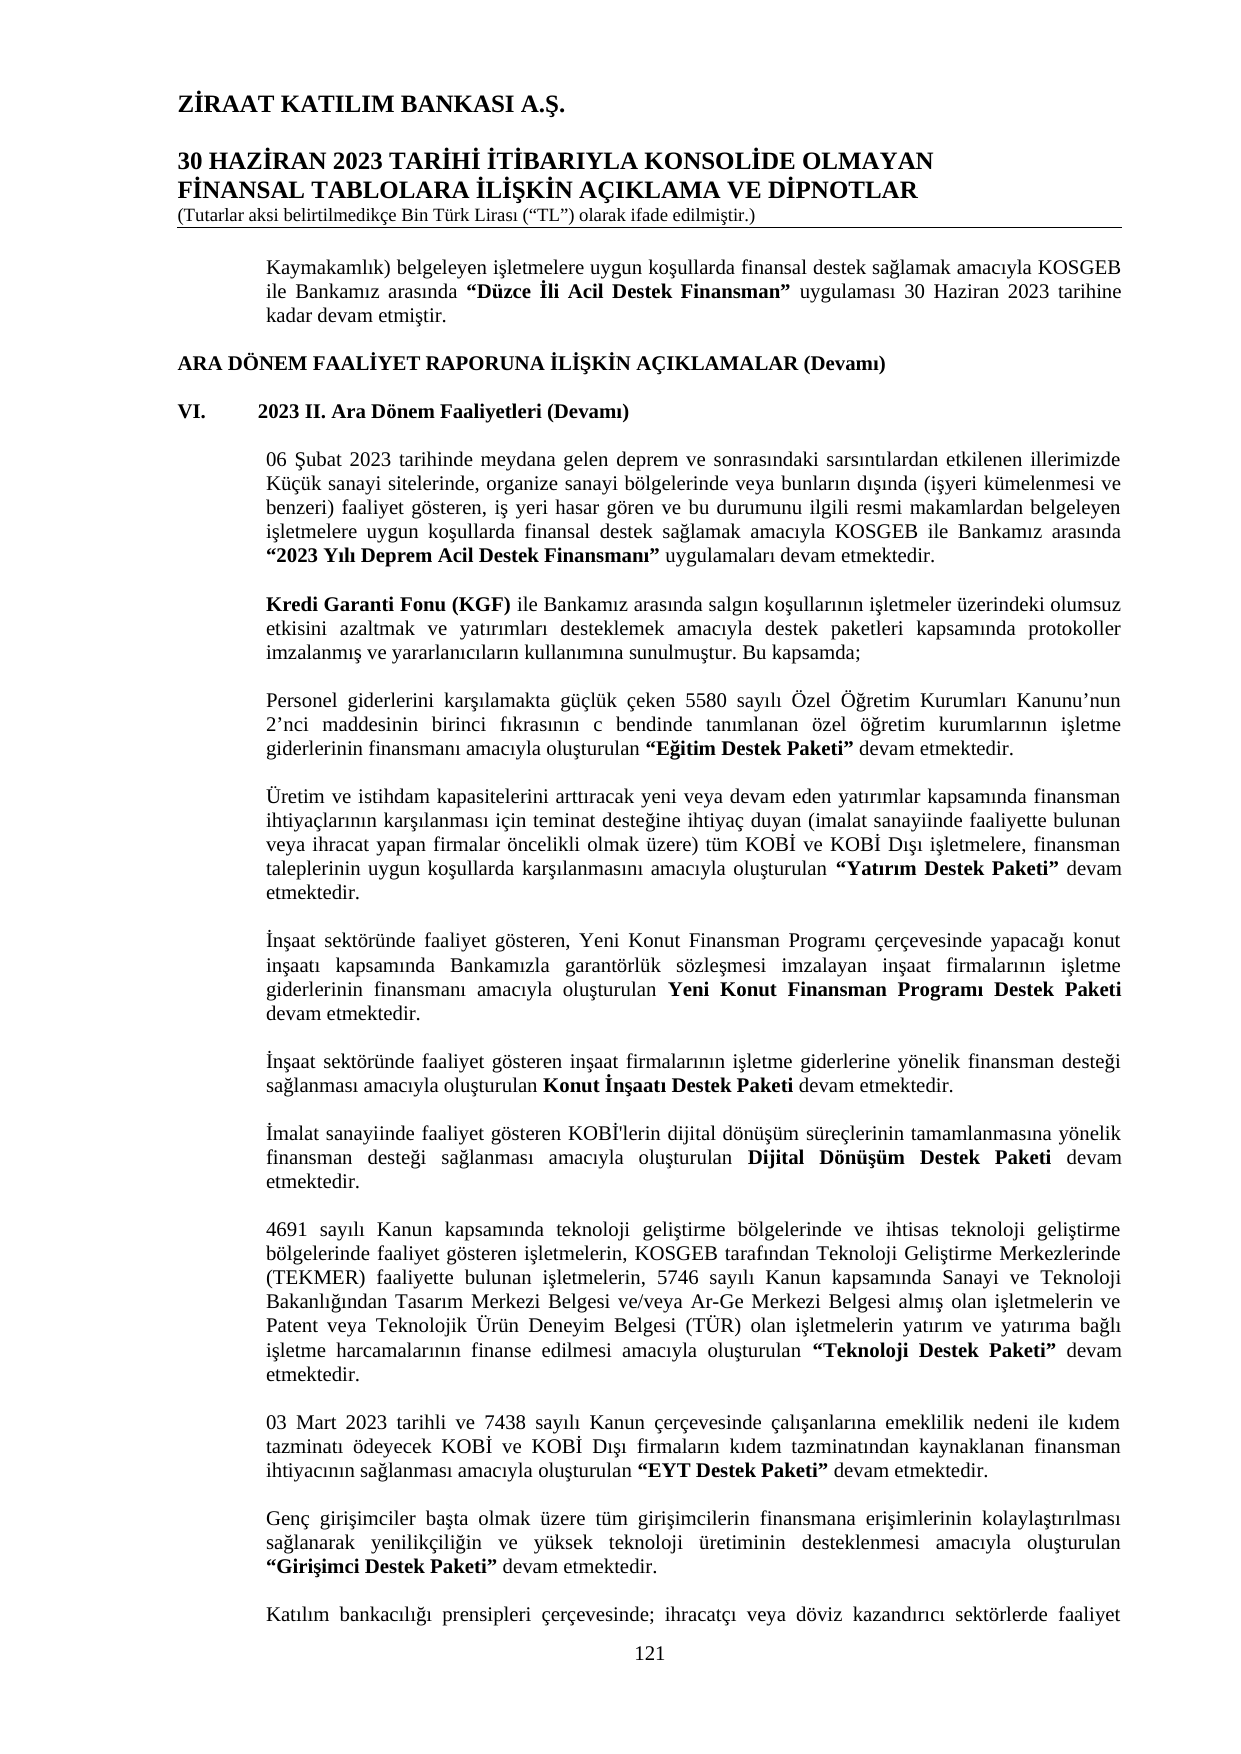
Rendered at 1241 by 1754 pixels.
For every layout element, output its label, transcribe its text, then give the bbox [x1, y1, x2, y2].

text İnşaat sektöründe faaliyet gösteren, Yeni Konut Finansman Programı çerçevesinde yapacağı konut inşaatı kapsamında Bankamızla garantörlük sözleşmesi imzalayan inşaat firmalarının işletme giderlerinin finansmanı amacıyla oluşturulan Yeni Konut Finansman Programı Destek Paketi devam etmektedir. [266, 928, 1122, 1025]
text VI. 2023 II. Ara Dönem Faaliyetleri (Devamı) [177, 399, 1122, 423]
text İnşaat sektöründe faaliyet gösteren inşaat firmalarının işletme giderlerine yönelik finansman desteği sağlanması amacıyla oluşturulan Konut İnşaatı Destek Paketi devam etmektedir. [266, 1049, 1122, 1097]
text Genç girişimciler başta olmak üzere tüm girişimcilerin finansmana erişimlerinin kolaylaştırılması sağlanarak yenilikçiliğin ve yüksek teknoloji üretiminin desteklenmesi amacıyla oluşturulan “Girişimci Destek Paketi” devam etmektedir. [266, 1506, 1122, 1578]
text Üretim ve istihdam kapasitelerini arttıracak yeni veya devam eden yatırımlar kapsamında finansman ihtiyaçlarının karşılanması için teminat desteğine ihtiyaç duyan (imalat sanayiinde faaliyette bulunan veya ihracat yapan firmalar öncelikli olmak üzere) tüm KOBİ ve KOBİ Dışı işletmelere, finansman taleplerinin uygun koşullarda karşılanmasını amacıyla oluşturulan “Yatırım Destek Paketi” devam etmektedir. [266, 784, 1122, 904]
text 03 Mart 2023 tarihli ve 7438 sayılı Kanun çerçevesinde çalışanlarına emeklilik nedeni ile kıdem tazminatı ödeyecek KOBİ ve KOBİ Dışı firmaların kıdem tazminatından kaynaklanan finansman ihtiyacının sağlanması amacıyla oluşturulan “EYT Destek Paketi” devam etmektedir. [266, 1410, 1122, 1482]
text 06 Şubat 2023 tarihinde meydana gelen deprem ve sonrasındaki sarsıntılardan etkilenen illerimizde Küçük sanayi sitelerinde, organize sanayi bölgelerinde veya bunların dışında (işyeri kümelenmesi ve benzeri) faaliyet gösteren, iş yeri hasar gören ve bu durumunu ilgili resmi makamlardan belgeleyen işletmelere uygun koşullarda finansal destek sağlamak amacıyla KOSGEB ile Bankamız arasında “2023 Yılı Deprem Acil Destek Finansmanı” uygulamaları devam etmektedir. [266, 447, 1122, 567]
text 4691 sayılı Kanun kapsamında teknoloji geliştirme bölgelerinde ve ihtisas teknoloji geliştirme bölgelerinde faaliyet gösteren işletmelerin, KOSGEB tarafından Teknoloji Geliştirme Merkezlerinde (TEKMER) faaliyette bulunan işletmelerin, 5746 sayılı Kanun kapsamında Sanayi ve Teknoloji Bakanlığından Tasarım Merkezi Belgesi ve/veya Ar-Ge Merkezi Belgesi almış olan işletmelerin ve Patent veya Teknolojik Ürün Deneyim Belgesi (TÜR) olan işletmelerin yatırım ve yatırıma bağlı işletme harcamalarının finanse edilmesi amacıyla oluşturulan “Teknoloji Destek Paketi” devam etmektedir. [266, 1217, 1122, 1386]
text ARA DÖNEM FAALİYET RAPORUNA İLİŞKİN AÇIKLAMALAR (Devamı) [177, 351, 1122, 375]
text İmalat sanayiinde faaliyet gösteren KOBİ'lerin dijital dönüşüm süreçlerinin tamamlanmasına yönelik finansman desteği sağlanması amacıyla oluşturulan Dijital Dönüşüm Destek Paketi devam etmektedir. [266, 1121, 1122, 1193]
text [266, 1602, 1122, 1626]
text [266, 255, 1122, 327]
text Kredi Garanti Fonu (KGF) ile Bankamız arasında salgın koşullarının işletmeler üzerindeki olumsuz etkisini azaltmak ve yatırımları desteklemek amacıyla destek paketleri kapsamında protokoller imzalanmış ve yararlanıcıların kullanımına sunulmuştur. Bu kapsamda; [266, 592, 1122, 664]
text Personel giderlerini karşılamakta güçlük çeken 5580 sayılı Özel Öğretim Kurumları Kanunu’nun 2’nci maddesinin birinci fıkrasının c bendinde tanımlanan özel öğretim kurumlarının işletme giderlerinin finansmanı amacıyla oluşturulan “Eğitim Destek Paketi” devam etmektedir. [266, 688, 1122, 760]
